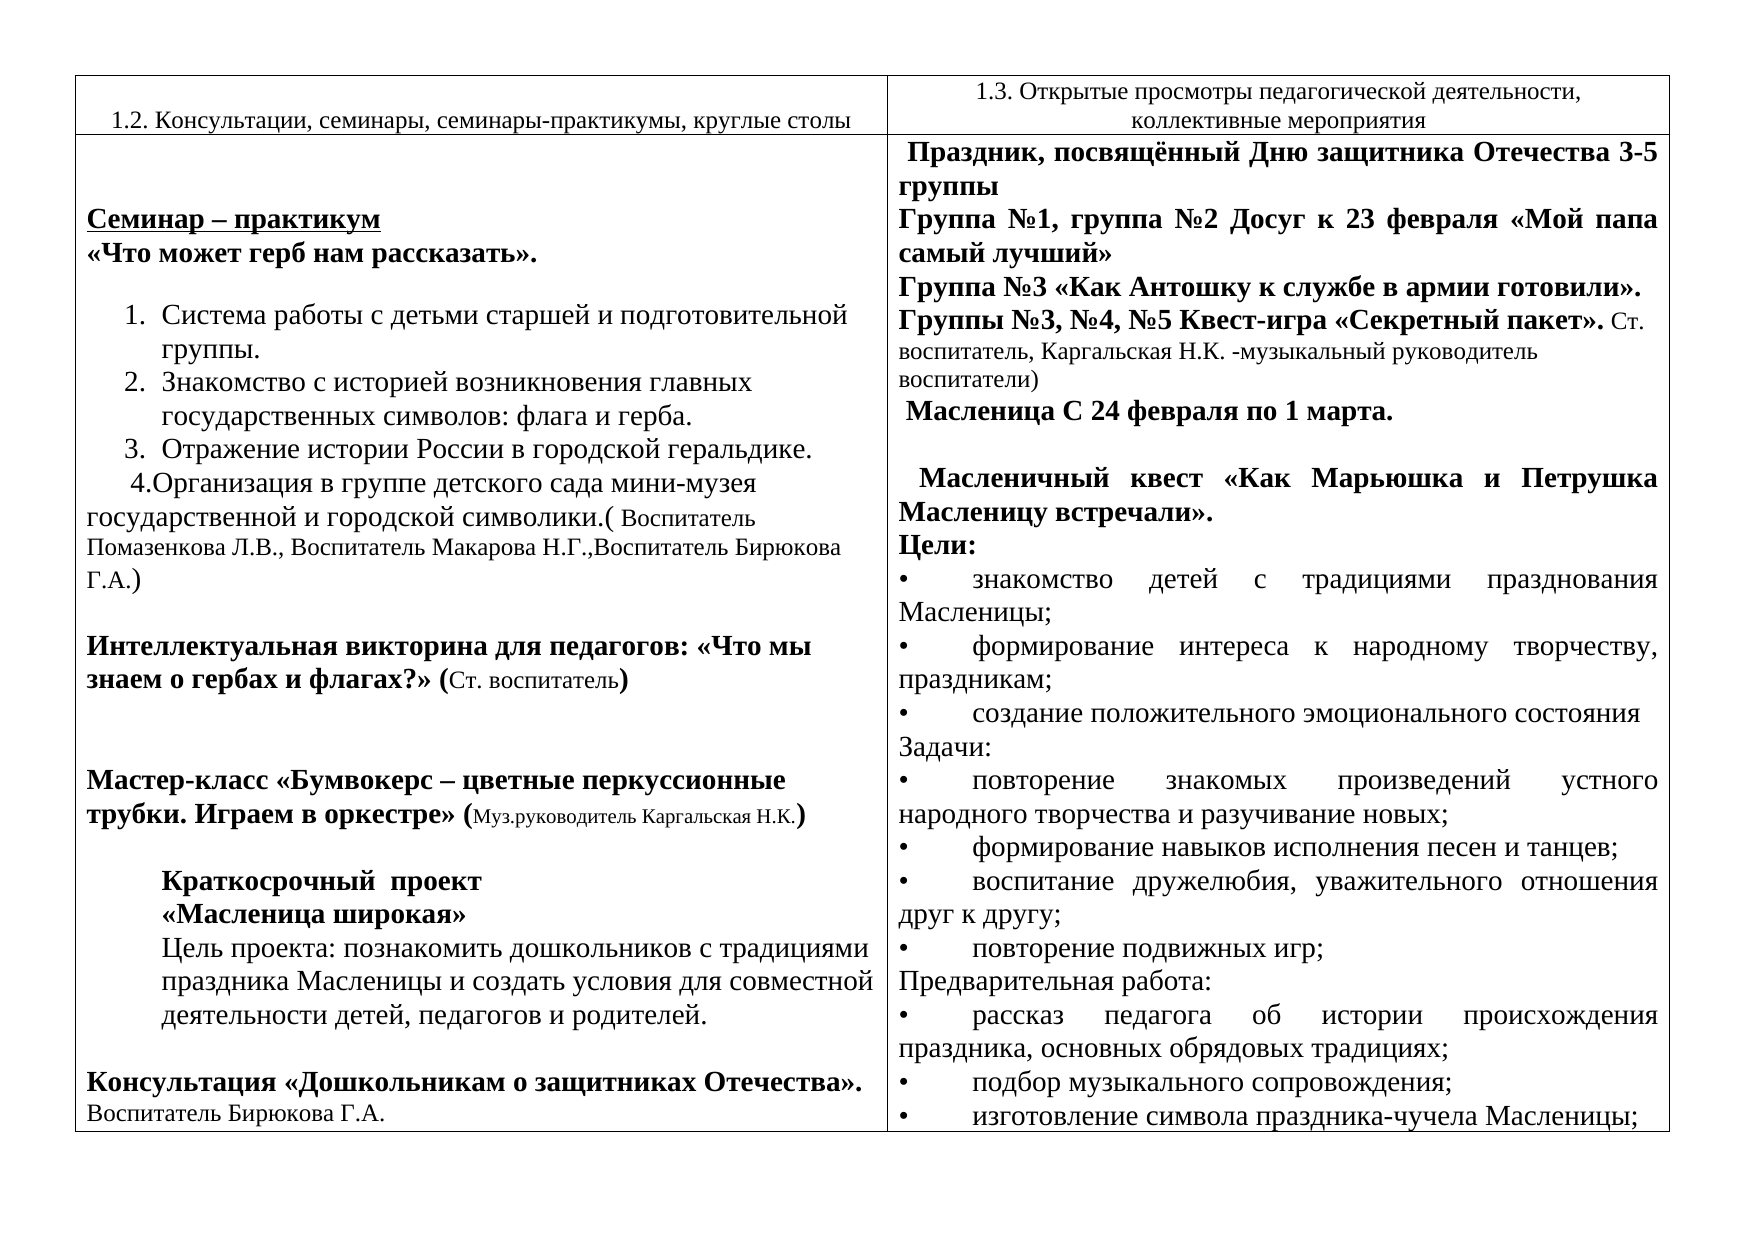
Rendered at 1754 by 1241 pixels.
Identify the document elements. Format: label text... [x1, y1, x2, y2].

table_cell 1.3. Открытые просмотры педагогической деятельности, коллективные мероприятия [888, 76, 1669, 133]
table_cell 1.2. Консультации, семинары, семинары-практикумы, круглые столы [76, 76, 887, 133]
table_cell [888, 135, 1669, 1131]
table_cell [76, 135, 887, 1131]
